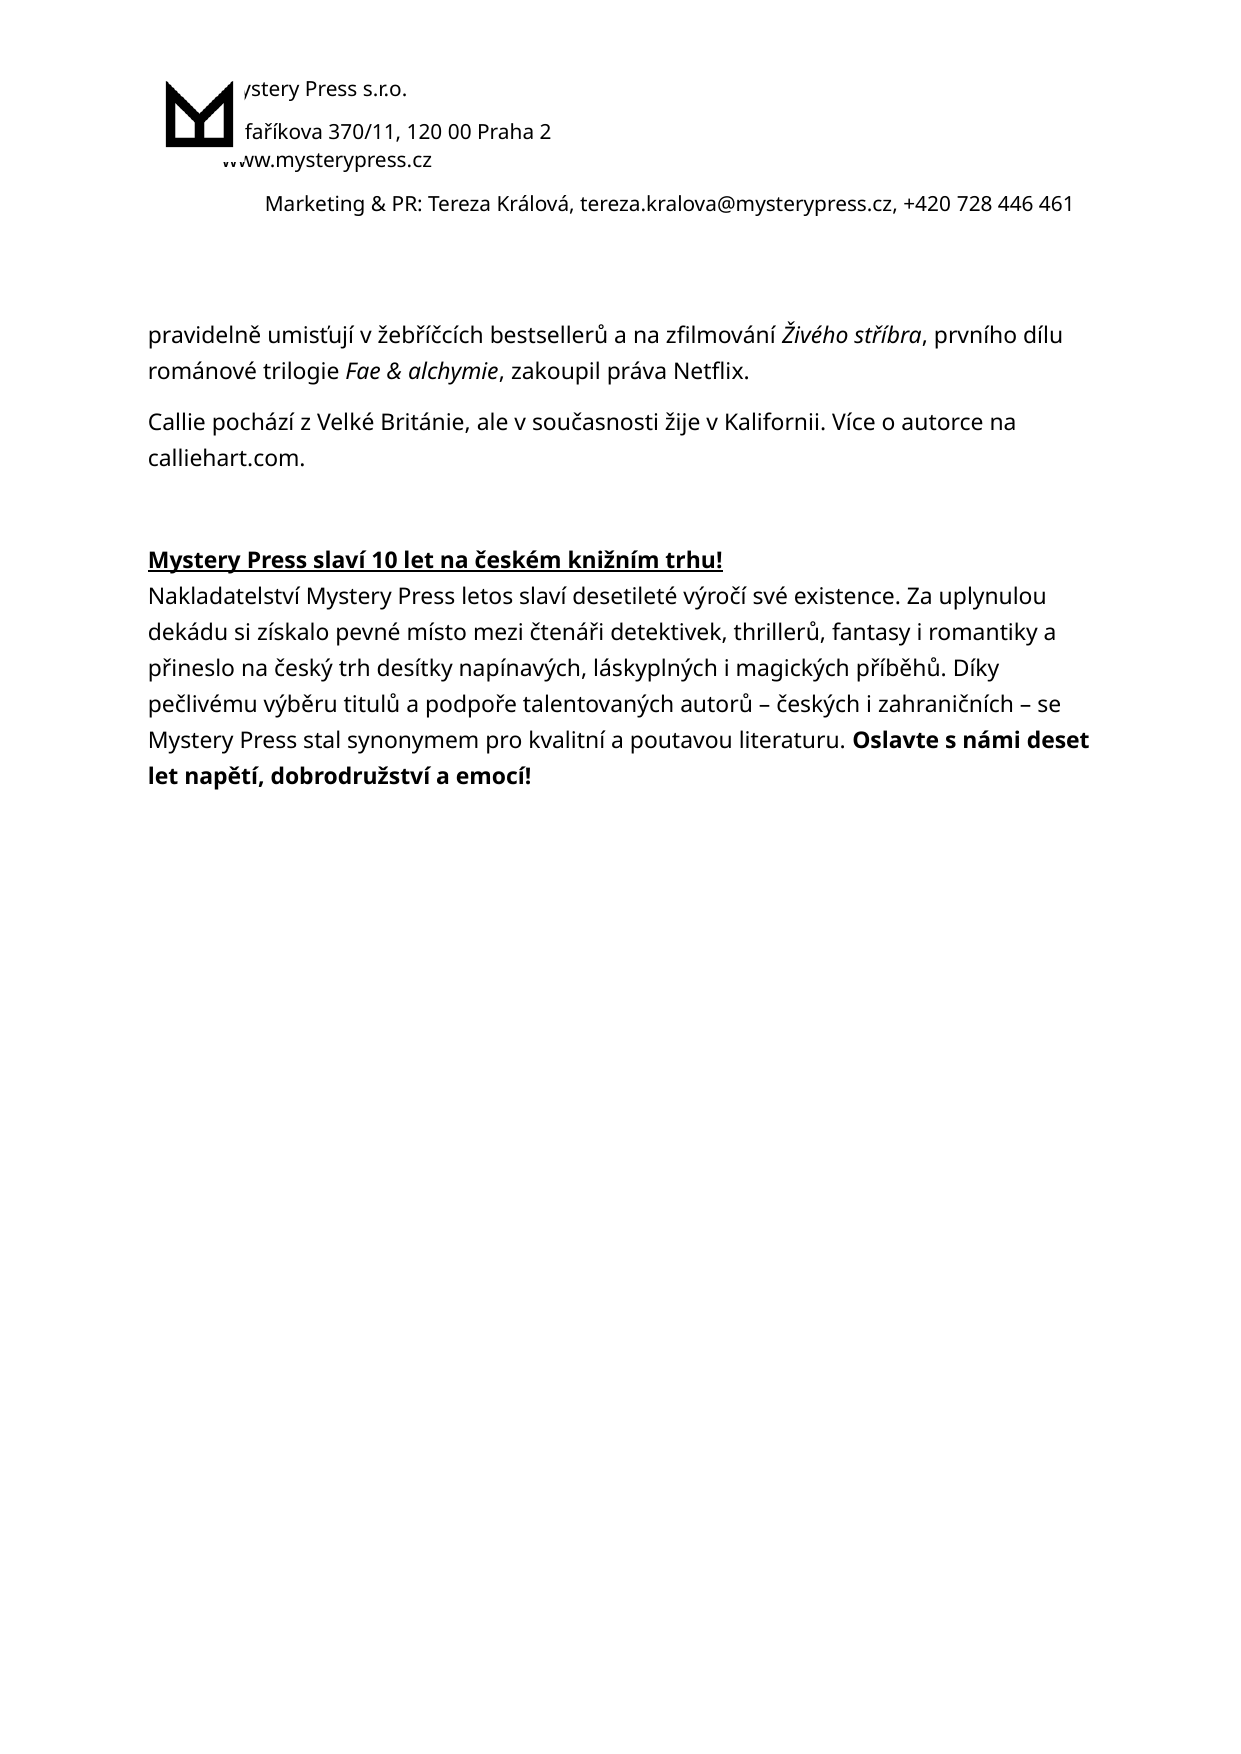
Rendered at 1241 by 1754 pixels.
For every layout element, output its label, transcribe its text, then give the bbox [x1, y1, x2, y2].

text Callie pochází z Velké Británie, ale v současnosti žije v Kalifornii. Více o autorce na calliehart.com. [148, 406, 1093, 473]
text Mystery Press slaví 10 let na českém knižním trhu! [148, 544, 1093, 575]
picture [147, 60, 244, 160]
text Nakladatelství Mystery Press letos slaví desetileté výročí své existence. Za uplynulou dekádu si získalo pevné místo mezi čtenáři detektivek, thrillerů, fantasy i romantiky a přineslo na český trh desítky napínavých, láskyplných i magických příběhů. Díky pečlivému výběru titulů a podpoře talentovaných autorů – českých i zahraničních – se Mystery Press stal synonymem pro kvalitní a poutavou literaturu. Oslavte s námi deset let napětí, dobrodružství a emocí! [148, 580, 1093, 791]
